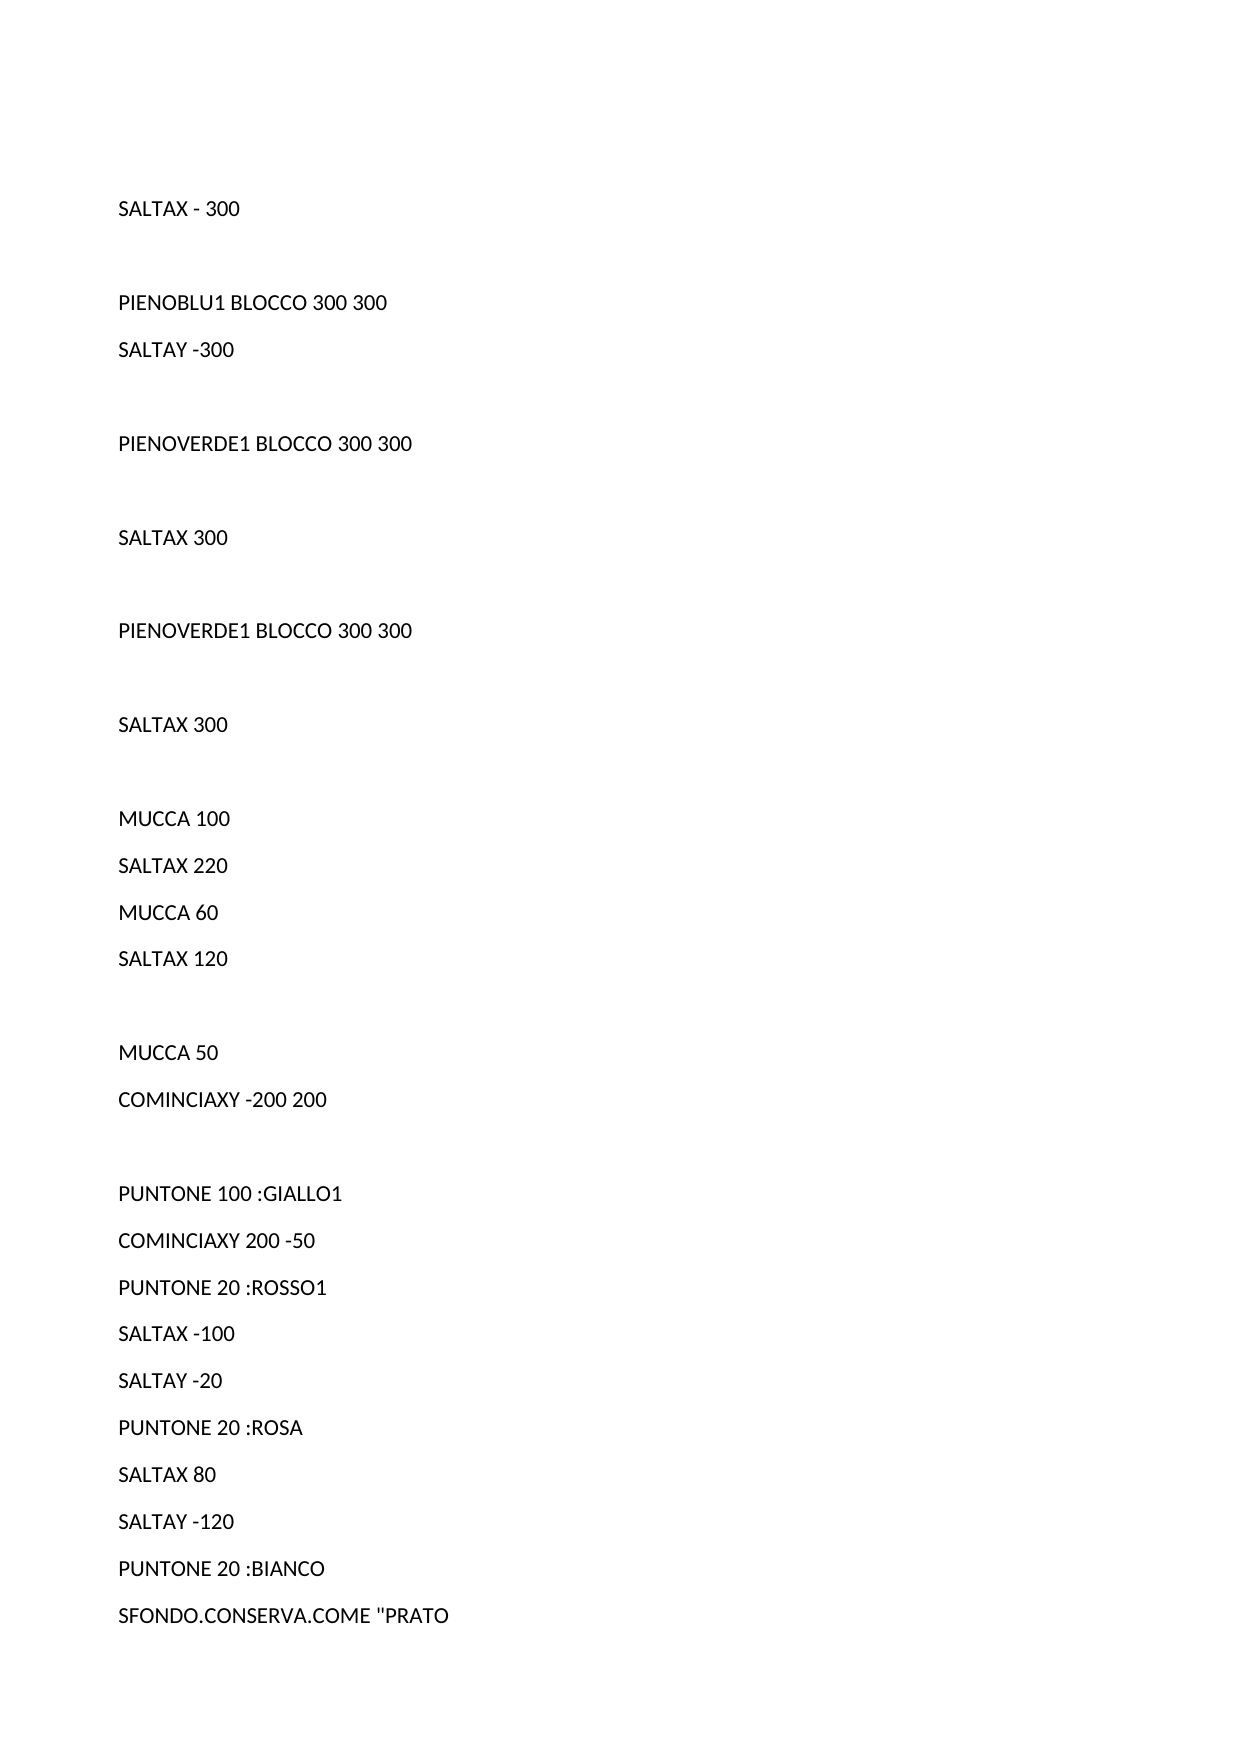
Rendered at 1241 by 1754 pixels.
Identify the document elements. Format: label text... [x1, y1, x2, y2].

text PUNTONE 100 :GIALLO1 [118, 1179, 1122, 1207]
text SFONDO.CONSERVA.COME "PRATO [118, 1601, 1122, 1629]
text PIENOVERDE1 BLOCCO 300 300 [118, 429, 1122, 457]
text SALTAY -120 [118, 1507, 1122, 1535]
text SALTAX 220 [118, 851, 1122, 879]
text COMINCIAXY -200 200 [118, 1085, 1122, 1113]
text SALTAX 120 [118, 944, 1122, 972]
text MUCCA 100 [118, 804, 1122, 832]
text MUCCA 50 [118, 1038, 1122, 1066]
text PIENOVERDE1 BLOCCO 300 300 [118, 616, 1122, 644]
text PIENOBLU1 BLOCCO 300 300 [118, 288, 1122, 316]
text PUNTONE 20 :BIANCO [118, 1554, 1122, 1582]
text SALTAX -100 [118, 1319, 1122, 1347]
text SALTAX - 300 [118, 194, 1122, 222]
text PUNTONE 20 :ROSSO1 [118, 1273, 1122, 1301]
text SALTAX 300 [118, 710, 1122, 738]
text PUNTONE 20 :ROSA [118, 1413, 1122, 1441]
text COMINCIAXY 200 -50 [118, 1226, 1122, 1254]
text SALTAY -20 [118, 1366, 1122, 1394]
text SALTAY -300 [118, 335, 1122, 363]
text SALTAX 300 [118, 523, 1122, 551]
text MUCCA 60 [118, 898, 1122, 926]
text SALTAX 80 [118, 1460, 1122, 1488]
